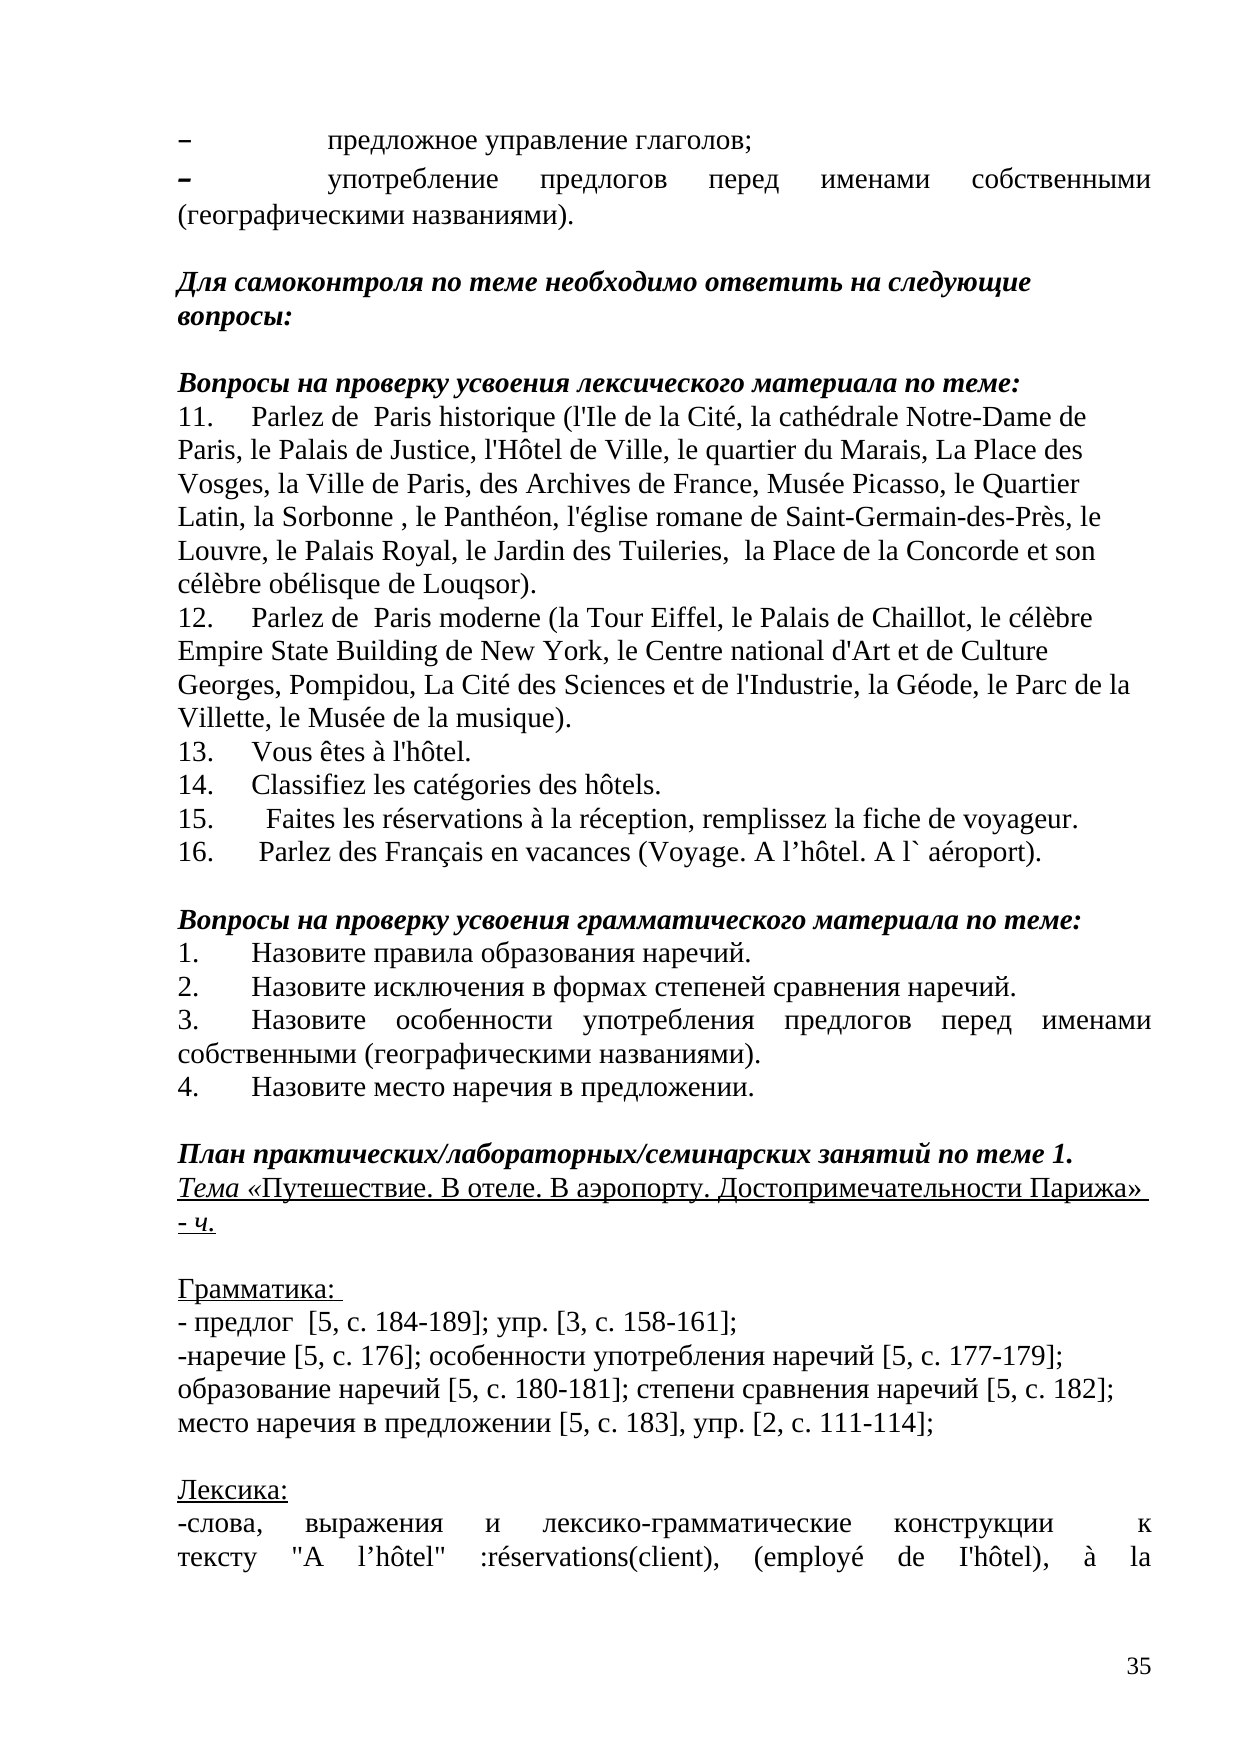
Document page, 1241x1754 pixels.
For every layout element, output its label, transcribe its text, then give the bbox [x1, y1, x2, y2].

list Назовите место наречия в предложении. [177, 1069, 1152, 1103]
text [177, 1506, 1152, 1573]
text Грамматика: [177, 1271, 1152, 1304]
text Тема «Путешествие. В отеле. В аэропорту. Достопримечательности Парижа» - ч. [177, 1170, 1152, 1237]
text Вопросы на проверку усвоения лексического материала по теме: [177, 365, 1152, 399]
text - предлог [5, c. 184-189]; упр. [3, c. 158-161]; [177, 1304, 1152, 1338]
list Назовите исключения в формах степеней сравнения наречий. [177, 969, 1152, 1002]
list употребление предлогов перед именами собственными (географическими названиями). [177, 158, 1152, 231]
list Назовите правила образования наречий. [177, 935, 1152, 969]
text Для самоконтроля по теме необходимо ответить на следующие вопросы: [177, 264, 1152, 332]
list Parlez des Français en vacances (Voyage. A l’hôtel. A l` aéroport). [177, 835, 1152, 868]
list Parlez de Paris historique (l'Ile de , la cathédrale Notre-Dame de Paris, le Palais de Justice, l'Hôtel de Ville, le quartier du Marais, des Vosges, de Paris, des Archives de France, Musée Picasso, le Quartier Latin, , le Panthéon, l'église romane de Saint-Germain-des-Près, le Louvre, le Palais Royal, le Jardin des Tuileries, de et son célèbre obélisque de Louqsor). [177, 399, 1152, 600]
list Vous êtes à l'hôtel. [177, 734, 1152, 768]
list Parlez de Paris moderne (, le Palais de Chaillot, le célèbre Empire State Building de New York, le Centre national d'Art et de Culture Georges, Pompidou, des Sciences et de l'Industrie, , le Parc de , le Musée de la musique). [177, 600, 1152, 734]
text Лексика: [177, 1472, 1152, 1506]
list предложное управление глаголов; [177, 118, 1152, 158]
list Classifiez les catégories des hôtels. [177, 768, 1152, 801]
text Вопросы на проверку усвоения грамматического материала по теме: [177, 902, 1152, 935]
list Назовите особенности употребления предлогов перед именами собственными (географическими названиями). [177, 1002, 1152, 1069]
text -наречие [5, c. 176]; особенности употребления наречий [5, c. 177-179]; образование наречий [5, c. 180-181]; степени сравнения наречий [5, c. 182]; место наречия в предложении [5, c. 183], упр. [2, c. 111-114]; [177, 1338, 1152, 1438]
list Faites les réservations à la réception, remplissez la fiche de voyageur. [177, 801, 1152, 835]
text План практических/лабораторных/семинарских занятий по теме 1. [177, 1137, 1152, 1170]
